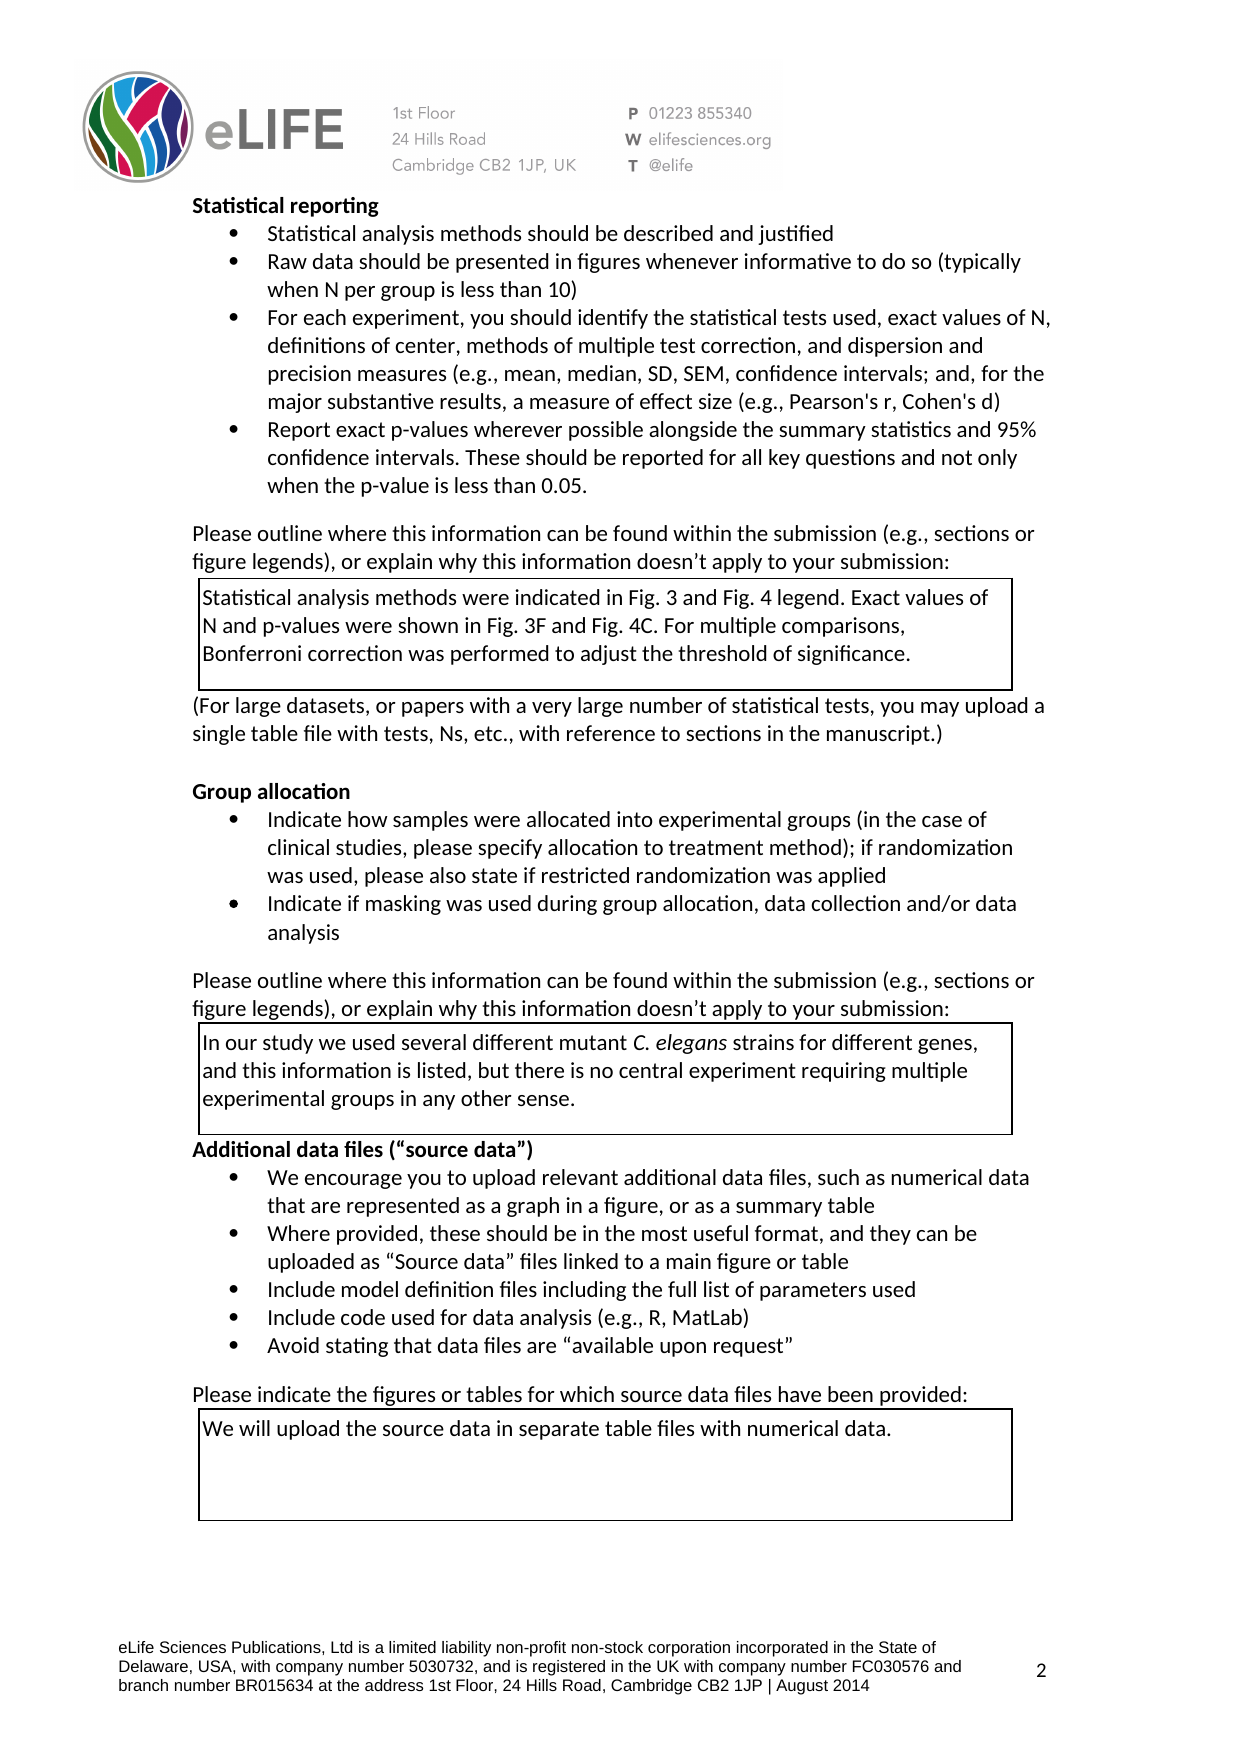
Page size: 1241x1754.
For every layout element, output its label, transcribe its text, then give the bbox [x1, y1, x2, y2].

list Include code used for data analysis (e.g., R, MatLab) [229, 1303, 1053, 1332]
list We encourage you to upload relevant additional data files, such as numerical data that are represented as a graph in a figure, or as a summary table [229, 1163, 1053, 1219]
list Include model definition files including the full list of parameters used [229, 1276, 1053, 1303]
list Indicate if masking was used during group allocation, data collection and/or data analysis [229, 889, 1053, 946]
text Please indicate the figures or tables for which source data files have been provided: [192, 1380, 1053, 1408]
text In our study we used several different mutant C. elegans strains for different genes, and this information is listed, but there is no central experiment requiring multiple experimental groups in any other sense. [200, 1026, 1011, 1114]
text Statistical reporting [192, 191, 1053, 219]
picture [73, 59, 784, 191]
text Additional data files (“source data”) [192, 1052, 1053, 1163]
list Avoid stating that data files are “available upon request” [229, 1332, 1053, 1359]
list For each experiment, you should identify the statistical tests used, exact values of N, definitions of center, methods of multiple test correction, and dispersion and precision measures (e.g., mean, median, SD, SEM, confidence intervals; and, for the major substantive results, a measure of effect size (e.g., Pearson's r, Cohen's d) [229, 303, 1053, 415]
text Statistical analysis methods were indicated in Fig. 3 and Fig. 4 legend. Exact values of N and p-values were shown in Fig. 3F and Fig. 4C. For multiple comparisons, Bonferroni correction was performed to adjust the threshold of significance. [200, 581, 1011, 669]
text Group allocation [192, 777, 1053, 806]
list Statistical analysis methods should be described and justified [229, 219, 1053, 247]
text We will upload the source data in separate table files with numerical data. [200, 1412, 1011, 1444]
list Indicate how samples were allocated into experimental groups (in the case of clinical studies, please specify allocation to treatment method); if randomization was used, please also state if restricted randomization was applied [229, 806, 1053, 889]
list Raw data should be presented in figures whenever informative to do so (typically when N per group is less than 10) [229, 247, 1053, 303]
list Report exact p-values wherever possible alongside the summary statistics and 95% confidence intervals. These should be reported for all key questions and not only when the p-value is less than 0.05. [229, 415, 1053, 499]
list Where provided, these should be in the most useful format, and they can be uploaded as “Source data” files linked to a main figure or table [229, 1219, 1053, 1276]
text (For large datasets, or papers with a very large number of statistical tests, you may upload a single table file with tests, Ns, etc., with reference to sections in the manuscript.) [192, 603, 1053, 747]
